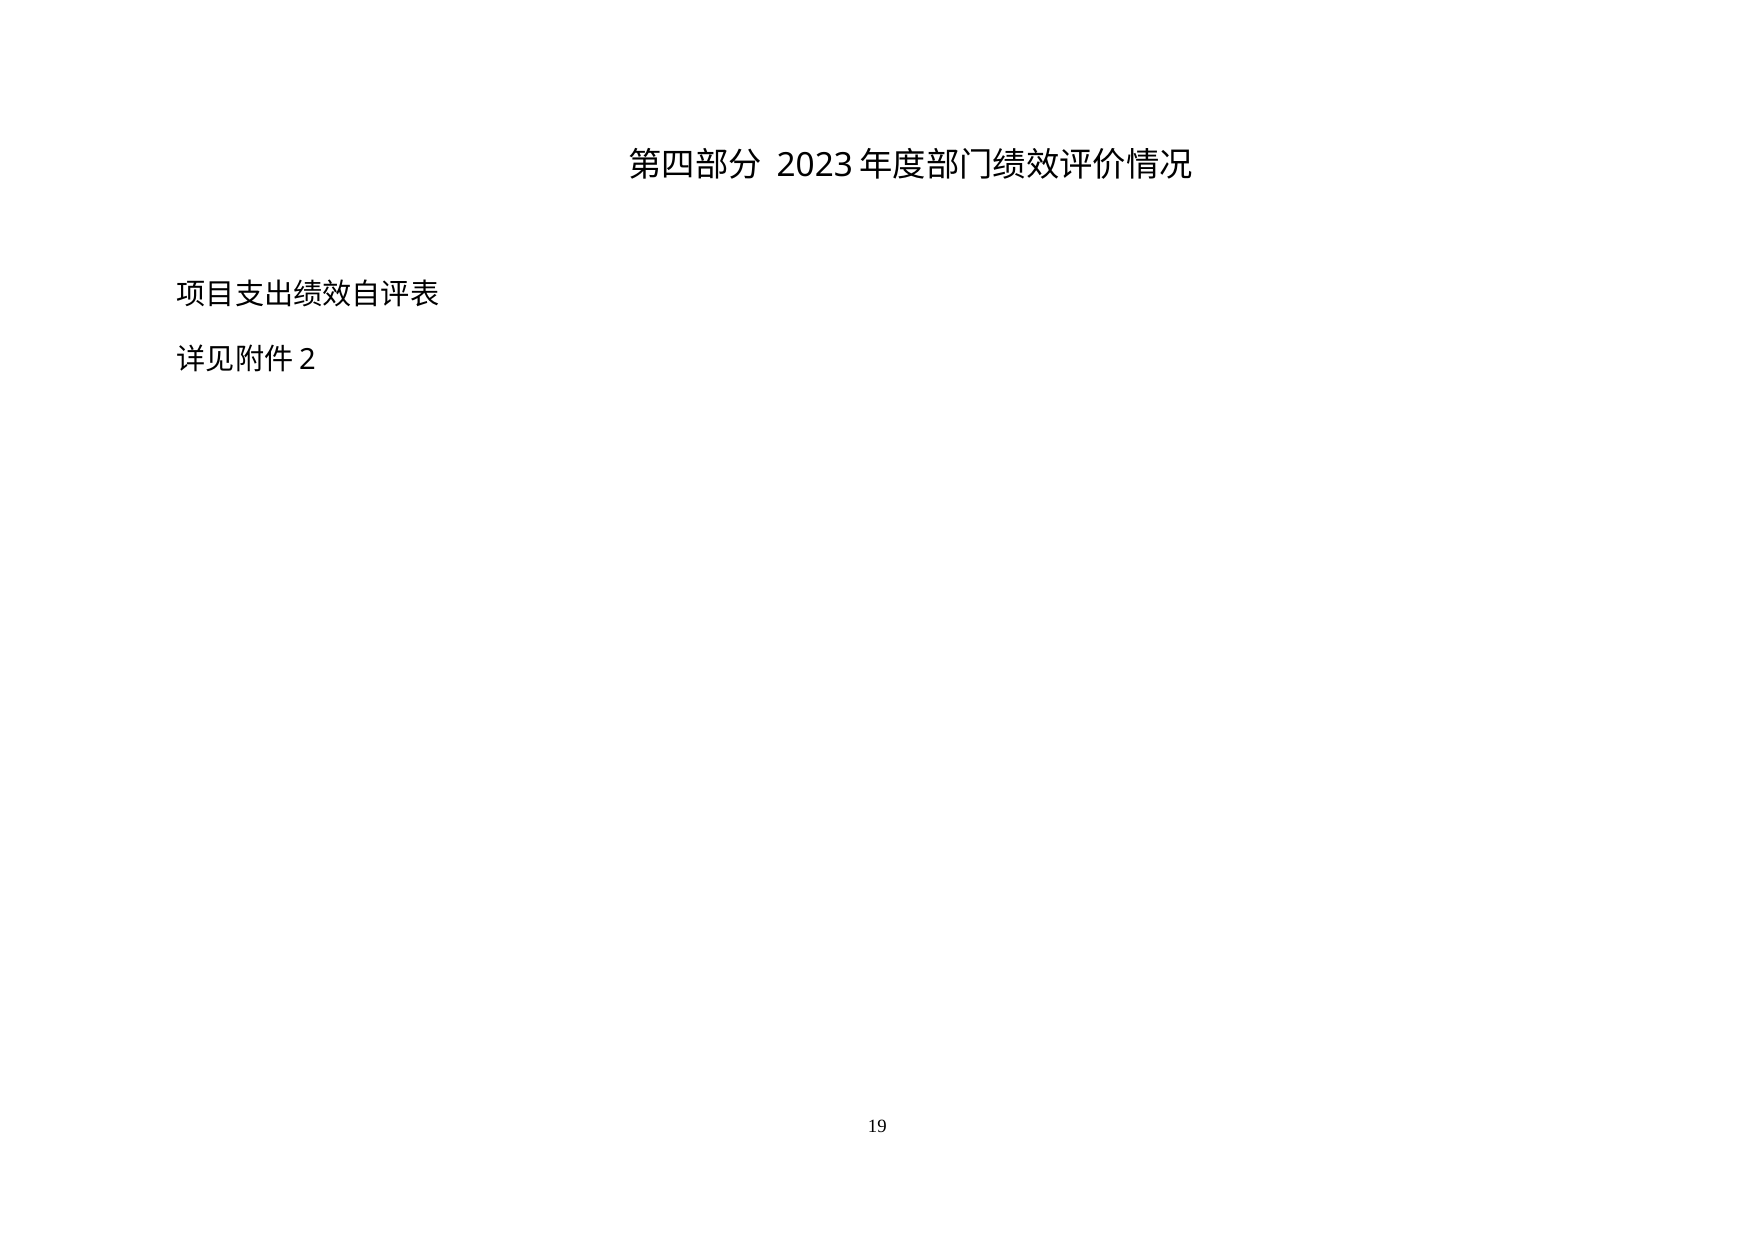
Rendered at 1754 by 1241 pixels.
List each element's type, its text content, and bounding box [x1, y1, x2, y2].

text 第四部分 2023年度部门绩效评价情况 [118, 129, 1636, 194]
text 详见附件2 [118, 324, 1636, 389]
text 项目支出绩效自评表 [118, 259, 1636, 324]
